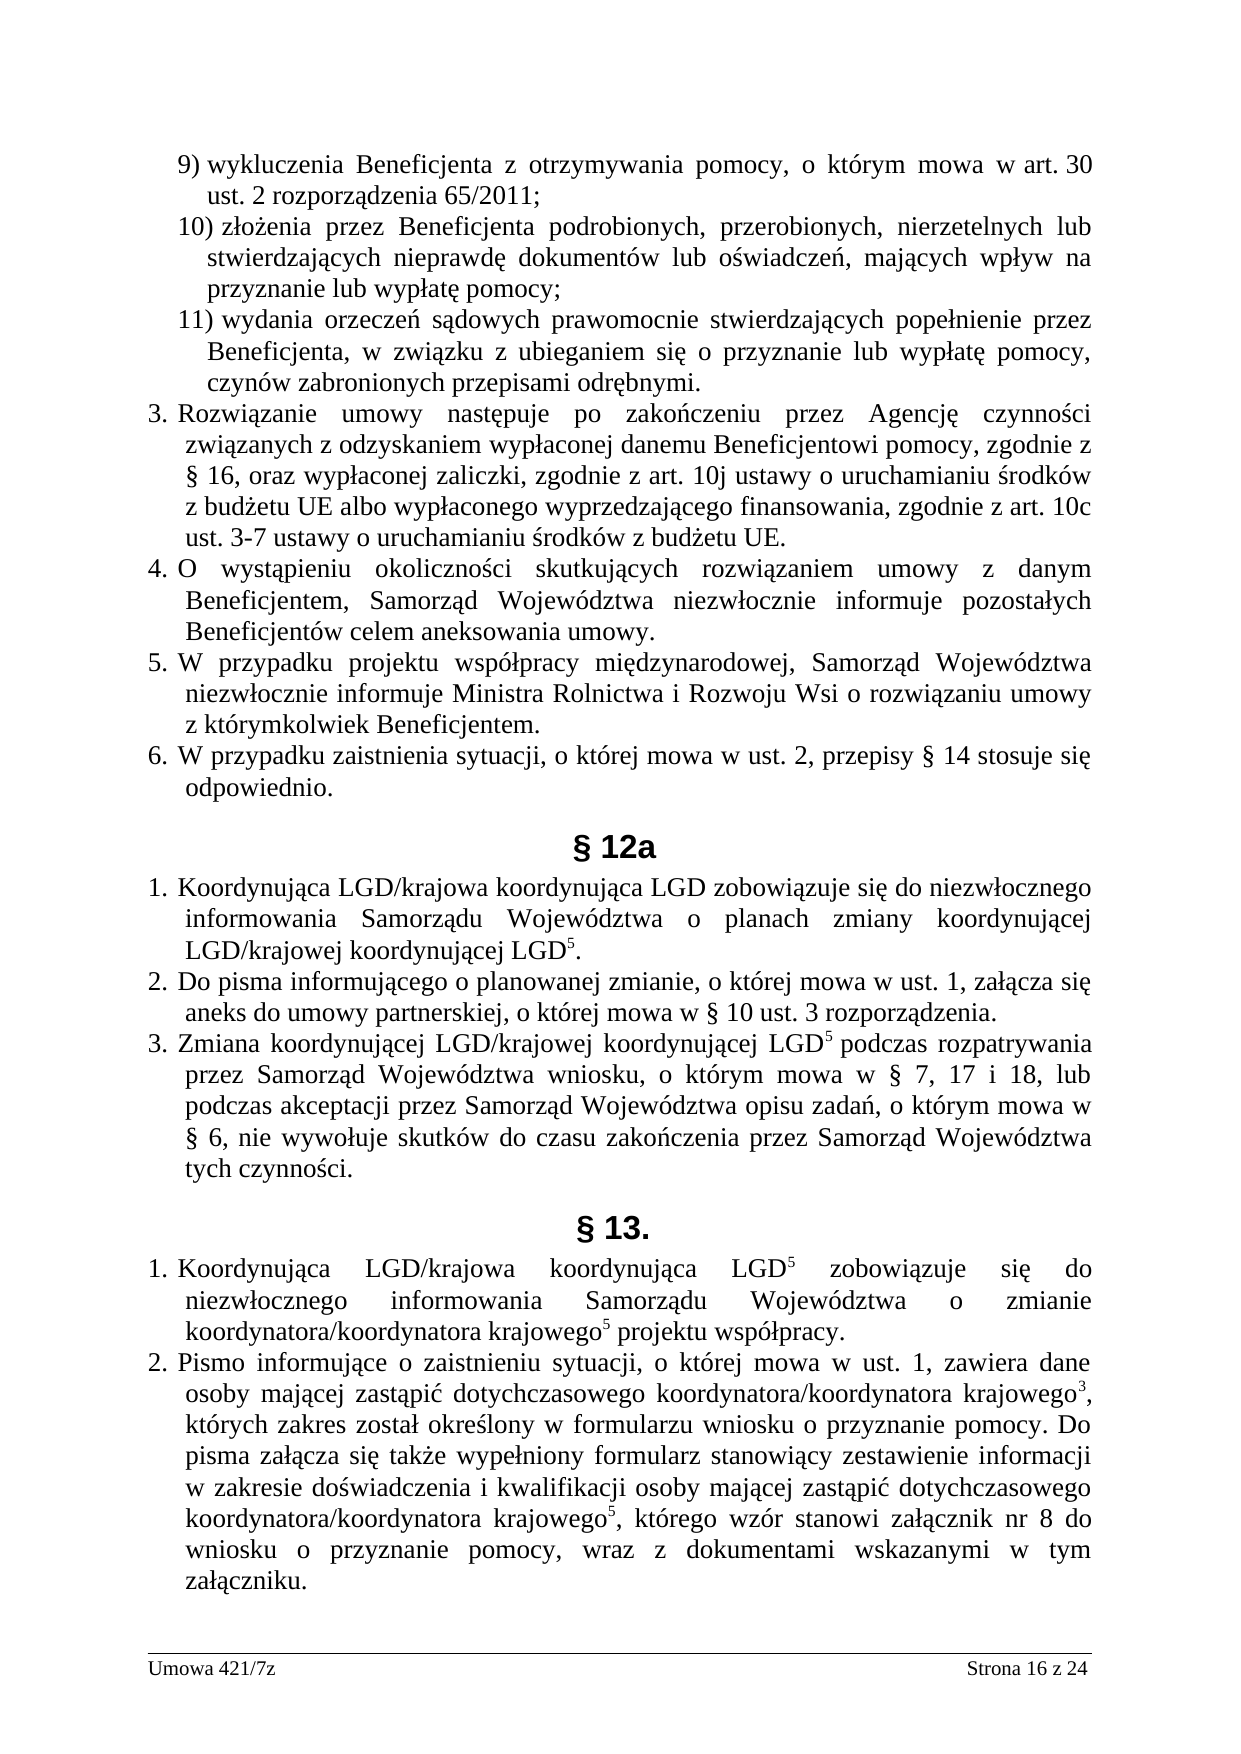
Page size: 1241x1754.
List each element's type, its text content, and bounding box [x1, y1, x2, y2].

list Pismo informujące o zaistnieniu sytuacji, o której mowa w ust. 1, zawiera dane osoby mającej zastąpić dotychczasowego koordynatora/koordynatora krajowego3, których zakres został określony w formularzu wniosku o przyznanie pomocy. Do pisma załącza się także wypełniony formularz stanowiący zestawienie informacji w zakresie doświadczenia i kwalifikacji osoby mającej zastąpić dotychczasowego koordynatora/koordynatora krajowego5, którego wzór stanowi załącznik nr 8 do wniosku o przyznanie pomocy, wraz z dokumentami wskazanymi w tym załączniku. [148, 1346, 1092, 1595]
list Koordynująca LGD/krajowa koordynująca LGD zobowiązuje się do niezwłocznego informowania Samorządu Województwa o planach zmiany koordynującej LGD/krajowej koordynującej LGD5. [148, 871, 1092, 965]
list wykluczenia Beneficjenta z otrzymywania pomocy, o którym mowa w art. 30 ust. 2 rozporządzenia 65/2011; [177, 148, 1092, 210]
list W przypadku projektu współpracy międzynarodowej, Samorząd Województwa niezwłocznie informuje Ministra Rolnictwa i Rozwoju Wsi o rozwiązaniu umowy z którymkolwiek Beneficjentem. [148, 646, 1092, 739]
text § 12a [554, 827, 1092, 865]
list Koordynująca LGD/krajowa koordynująca LGD5 zobowiązuje się do niezwłocznego informowania Samorządu Województwa o zmianie koordynatora/koordynatora krajowego5 projektu współpracy. [148, 1253, 1092, 1346]
list wydania orzeczeń sądowych prawomocnie stwierdzających popełnienie przez Beneficjenta, w związku z ubieganiem się o przyznanie lub wypłatę pomocy, czynów zabronionych przepisami odrębnymi. [177, 303, 1092, 397]
list Do pisma informującego o planowanej zmianie, o której mowa w ust. 1, załącza się aneks do umowy partnerskiej, o której mowa w § 10 ust. 3 rozporządzenia. [148, 965, 1092, 1027]
list O wystąpieniu okoliczności skutkujących rozwiązaniem umowy z danym Beneficjentem, Samorząd Województwa niezwłocznie informuje pozostałych Beneficjentów celem aneksowania umowy. [148, 553, 1092, 646]
list W przypadku zaistnienia sytuacji, o której mowa w ust. 2, przepisy § 14 stosuje się odpowiednio. [148, 739, 1092, 802]
list Rozwiązanie umowy następuje po zakończeniu przez Agencję czynności związanych z odzyskaniem wypłaconej danemu Beneficjentowi pomocy, zgodnie z § 16, oraz wypłaconej zaliczki, zgodnie z art. 10j ustawy o uruchamianiu środków z budżetu UE albo wypłaconego wyprzedzającego finansowania, zgodnie z art. 10c ust. 3-7 ustawy o uruchamianiu środków z budżetu UE. [148, 397, 1092, 553]
list złożenia przez Beneficjenta podrobionych, przerobionych, nierzetelnych lub stwierdzających nieprawdę dokumentów lub oświadczeń, mających wpływ na przyznanie lub wypłatę pomocy; [177, 210, 1092, 303]
list Zmiana koordynującej LGD/krajowej koordynującej LGD5 podczas rozpatrywania przez Samorząd Województwa wniosku, o którym mowa w § 7, 17 i 18, lub podczas akceptacji przez Samorząd Województwa opisu zadań, o którym mowa w § 6, nie wywołuje skutków do czasu zakończenia przez Samorząd Województwa tych czynności. [148, 1027, 1092, 1183]
